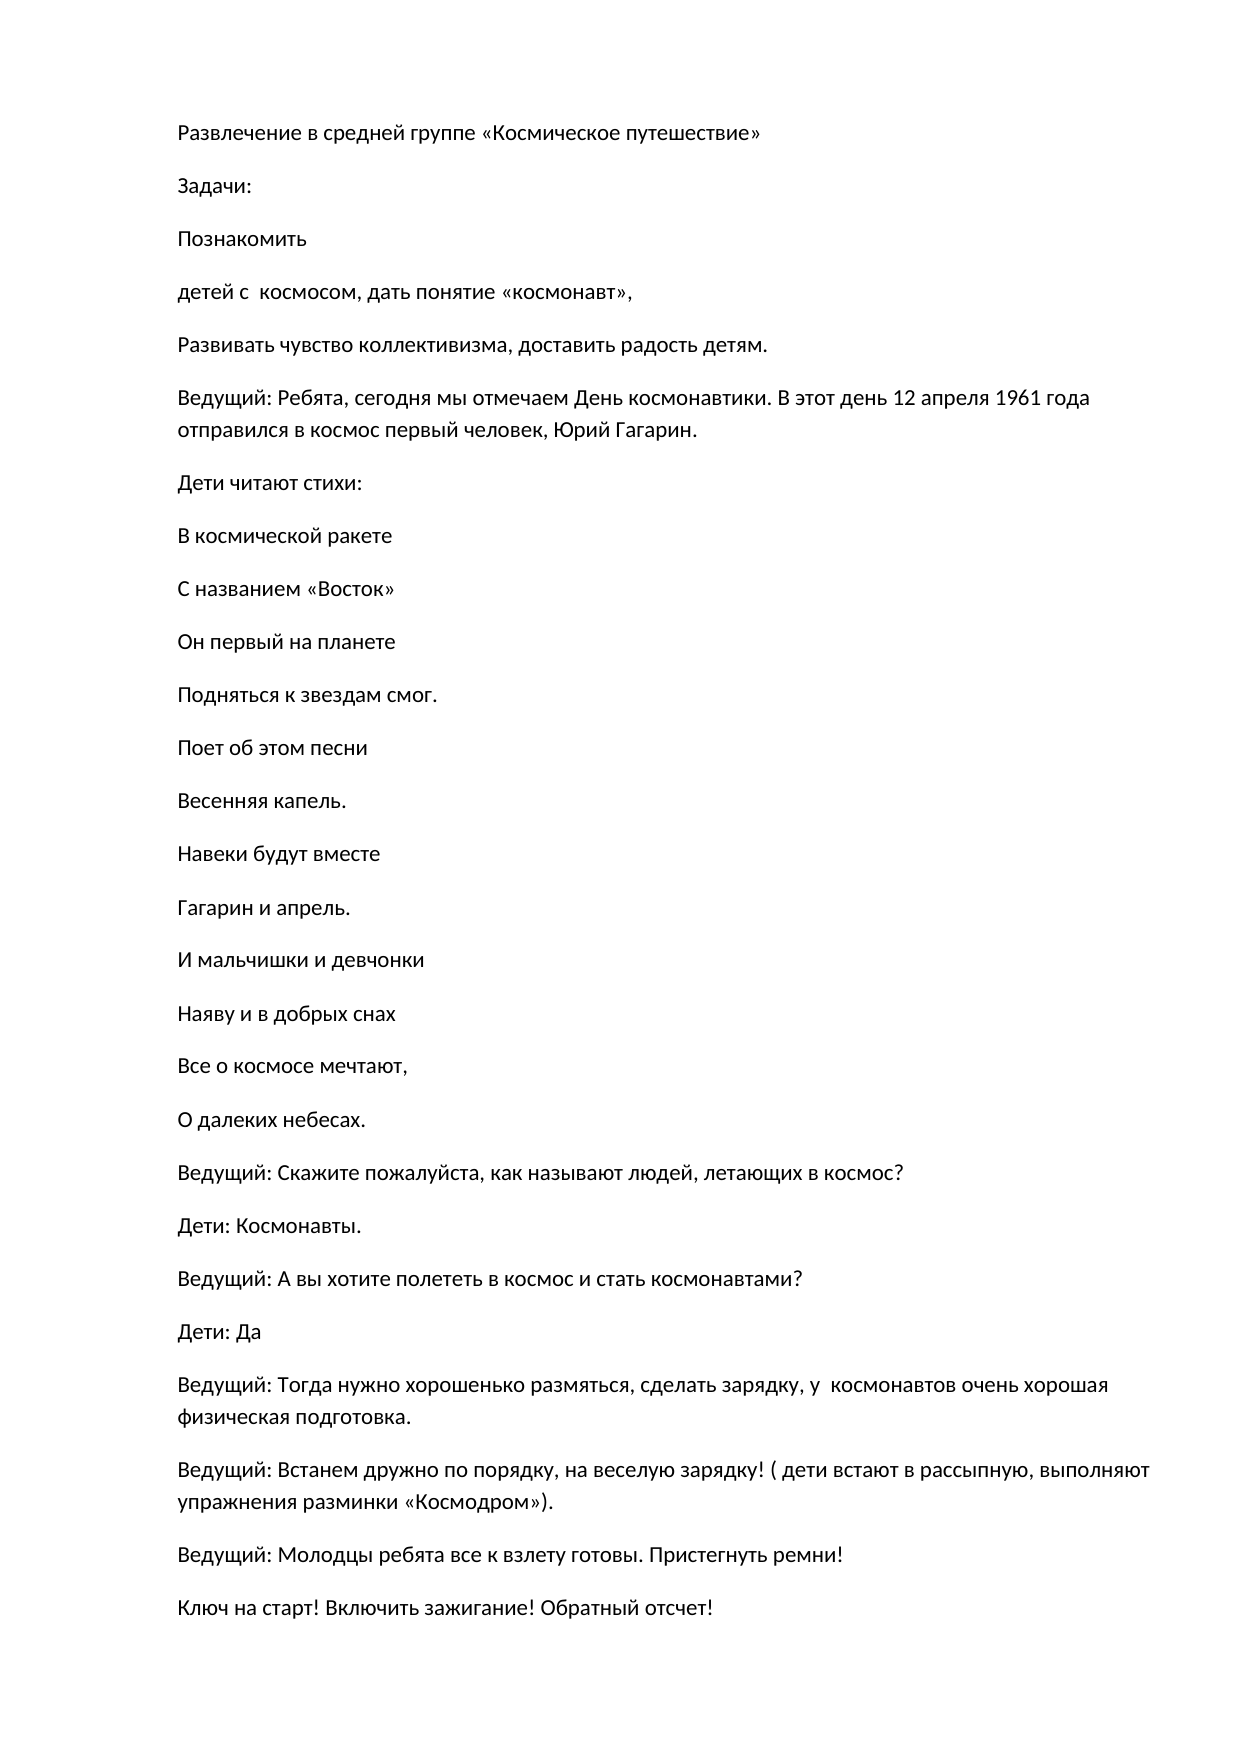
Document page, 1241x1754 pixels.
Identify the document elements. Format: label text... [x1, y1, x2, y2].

text Весенняя капель. [177, 787, 1152, 814]
text Дети читают стихи: [177, 468, 1152, 496]
text Ведущий: Ребята, сегодня мы отмечаем День космонавтики. В этот день 12 апреля 1961 года отправился в космос первый человек, Юрий Гагарин. [177, 383, 1152, 443]
text Развивать чувство коллективизма, доставить радость детям. [177, 330, 1152, 358]
text Ведущий: Молодцы ребята все к взлету готовы. Пристегнуть ремни! [177, 1540, 1152, 1568]
text Дети: Космонавты. [177, 1211, 1152, 1239]
text О далеких небесах. [177, 1105, 1152, 1133]
text Ключ на старт! Включить зажигание! Обратный отсчет! [177, 1593, 1152, 1621]
text В космической ракете [177, 521, 1152, 549]
text Задачи: [177, 171, 1152, 199]
text Он первый на планете [177, 627, 1152, 656]
text Ведущий: Скажите пожалуйста, как называют людей, летающих в космос? [177, 1158, 1152, 1186]
text Ведущий: Встанем дружно по порядку, на веселую зарядку! ( дети встают в рассыпную, выполняют упражнения разминки «Космодром»). [177, 1455, 1152, 1515]
text Ведущий: Тогда нужно хорошенько размяться, сделать зарядку, у космонавтов очень хорошая физическая подготовка. [177, 1370, 1152, 1430]
text Развлечение в средней группе «Космическое путешествие» [177, 118, 1152, 146]
text Подняться к звездам смог. [177, 681, 1152, 708]
text Дети: Да [177, 1317, 1152, 1345]
text Навеки будут вместе [177, 839, 1152, 868]
text Все о космосе мечтают, [177, 1052, 1152, 1080]
text детей с космосом, дать понятие «космонавт», [177, 277, 1152, 305]
text И мальчишки и девчонки [177, 946, 1152, 974]
text Гагарин и апрель. [177, 893, 1152, 921]
text Ведущий: А вы хотите полететь в космос и стать космонавтами? [177, 1264, 1152, 1292]
text Поет об этом песни [177, 733, 1152, 762]
text С названием «Восток» [177, 574, 1152, 602]
text Наяву и в добрых снах [177, 999, 1152, 1027]
text Познакомить [177, 224, 1152, 252]
